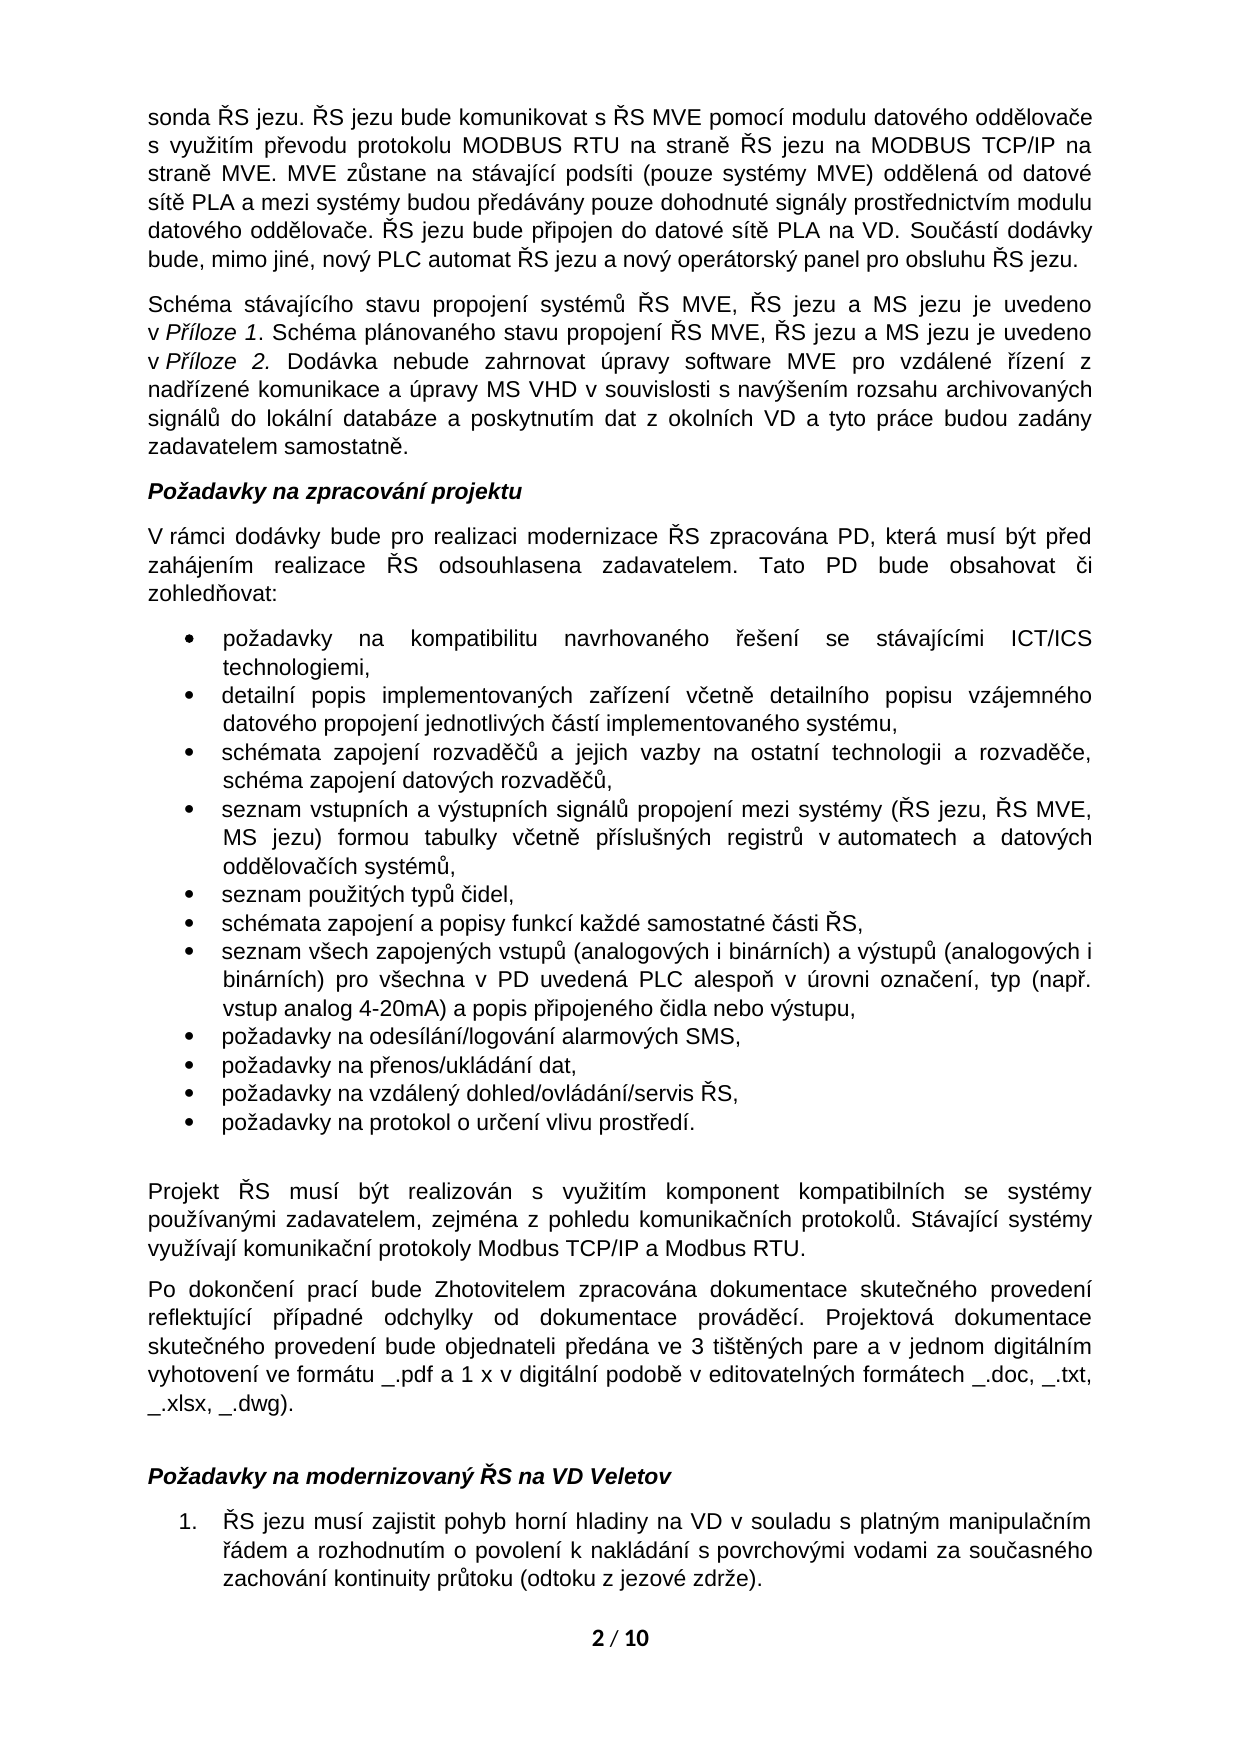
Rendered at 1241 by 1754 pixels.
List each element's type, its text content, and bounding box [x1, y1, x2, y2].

list seznam vstupních a výstupních signálů propojení mezi systémy (ŘS jezu, ŘS MVE, MS jezu) formou tabulky včetně příslušných registrů v automatech a datových oddělovačích systémů, [185, 796, 1093, 879]
list požadavky na odesílání/logování alarmových SMS, [185, 1023, 1093, 1049]
text Požadavky na modernizovaný ŘS na VD Veletov [148, 1463, 1093, 1489]
text Požadavky na zpracování projektu [148, 478, 1093, 504]
text Projekt ŘS musí být realizován s využitím komponent kompatibilních se systémy používanými zadavatelem, zejména z pohledu komunikačních protokolů. Stávající systémy využívají komunikační protokoly Modbus TCP/IP a Modbus RTU. [148, 1178, 1093, 1261]
list schémata zapojení rozvaděčů a jejich vazby na ostatní technologii a rozvaděče, schéma zapojení datových rozvaděčů, [185, 739, 1093, 794]
list seznam použitých typů čidel, [185, 881, 1093, 907]
text V rámci dodávky bude pro realizaci modernizace ŘS zpracována PD, která musí být před zahájením realizace ŘS odsouhlasena zadavatelem. Tato PD bude obsahovat či zohledňovat: [148, 523, 1093, 606]
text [148, 103, 1093, 272]
text Schéma stávajícího stavu propojení systémů ŘS MVE, ŘS jezu a MS jezu je uvedeno v Příloze 1. Schéma plánovaného stavu propojení ŘS MVE, ŘS jezu a MS jezu je uvedeno v Příloze 2. Dodávka nebude zahrnovat úpravy software MVE pro vzdálené řízení z nadřízené komunikace a úpravy MS VHD v souvislosti s navýšením rozsahu archivovaných signálů do lokální databáze a poskytnutím dat z okolních VD a tyto práce budou zadány zadavatelem samostatně. [148, 291, 1093, 459]
text Po dokončení prací bude Zhotovitelem zpracována dokumentace skutečného provedení reflektující případné odchylky od dokumentace prováděcí. Projektová dokumentace skutečného provedení bude objednateli předána ve 3 tištěných pare a v jednom digitálním vyhotovení ve formátu _.pdf a 1 x v digitální podobě v editovatelných formátech _.doc, _.txt, _.xlsx, _.dwg). [148, 1276, 1093, 1416]
list požadavky na protokol o určení vlivu prostředí. [185, 1108, 1093, 1135]
list detailní popis implementovaných zařízení včetně detailního popisu vzájemného datového propojení jednotlivých částí implementovaného systému, [185, 682, 1093, 737]
list schémata zapojení a popisy funkcí každé samostatné části ŘS, [185, 909, 1093, 936]
list seznam všech zapojených vstupů (analogových i binárních) a výstupů (analogových i binárních) pro všechna v PD uvedená PLC alespoň v úrovni označení, typ (např. vstup analog 4-20mA) a popis připojeného čidla nebo výstupu, [185, 938, 1093, 1021]
list požadavky na kompatibilitu navrhovaného řešení se stávajícími ICT/ICS technologiemi, [185, 625, 1093, 680]
list požadavky na vzdálený dohled/ovládání/servis ŘS, [185, 1080, 1093, 1106]
list požadavky na přenos/ukládání dat, [185, 1052, 1093, 1078]
list ŘS jezu musí zajistit pohyb horní hladiny na VD v souladu s platným manipulačním řádem a rozhodnutím o povolení k nakládání s povrchovými vodami za současného zachování kontinuity průtoku (odtoku z jezové zdrže). [178, 1508, 1093, 1591]
